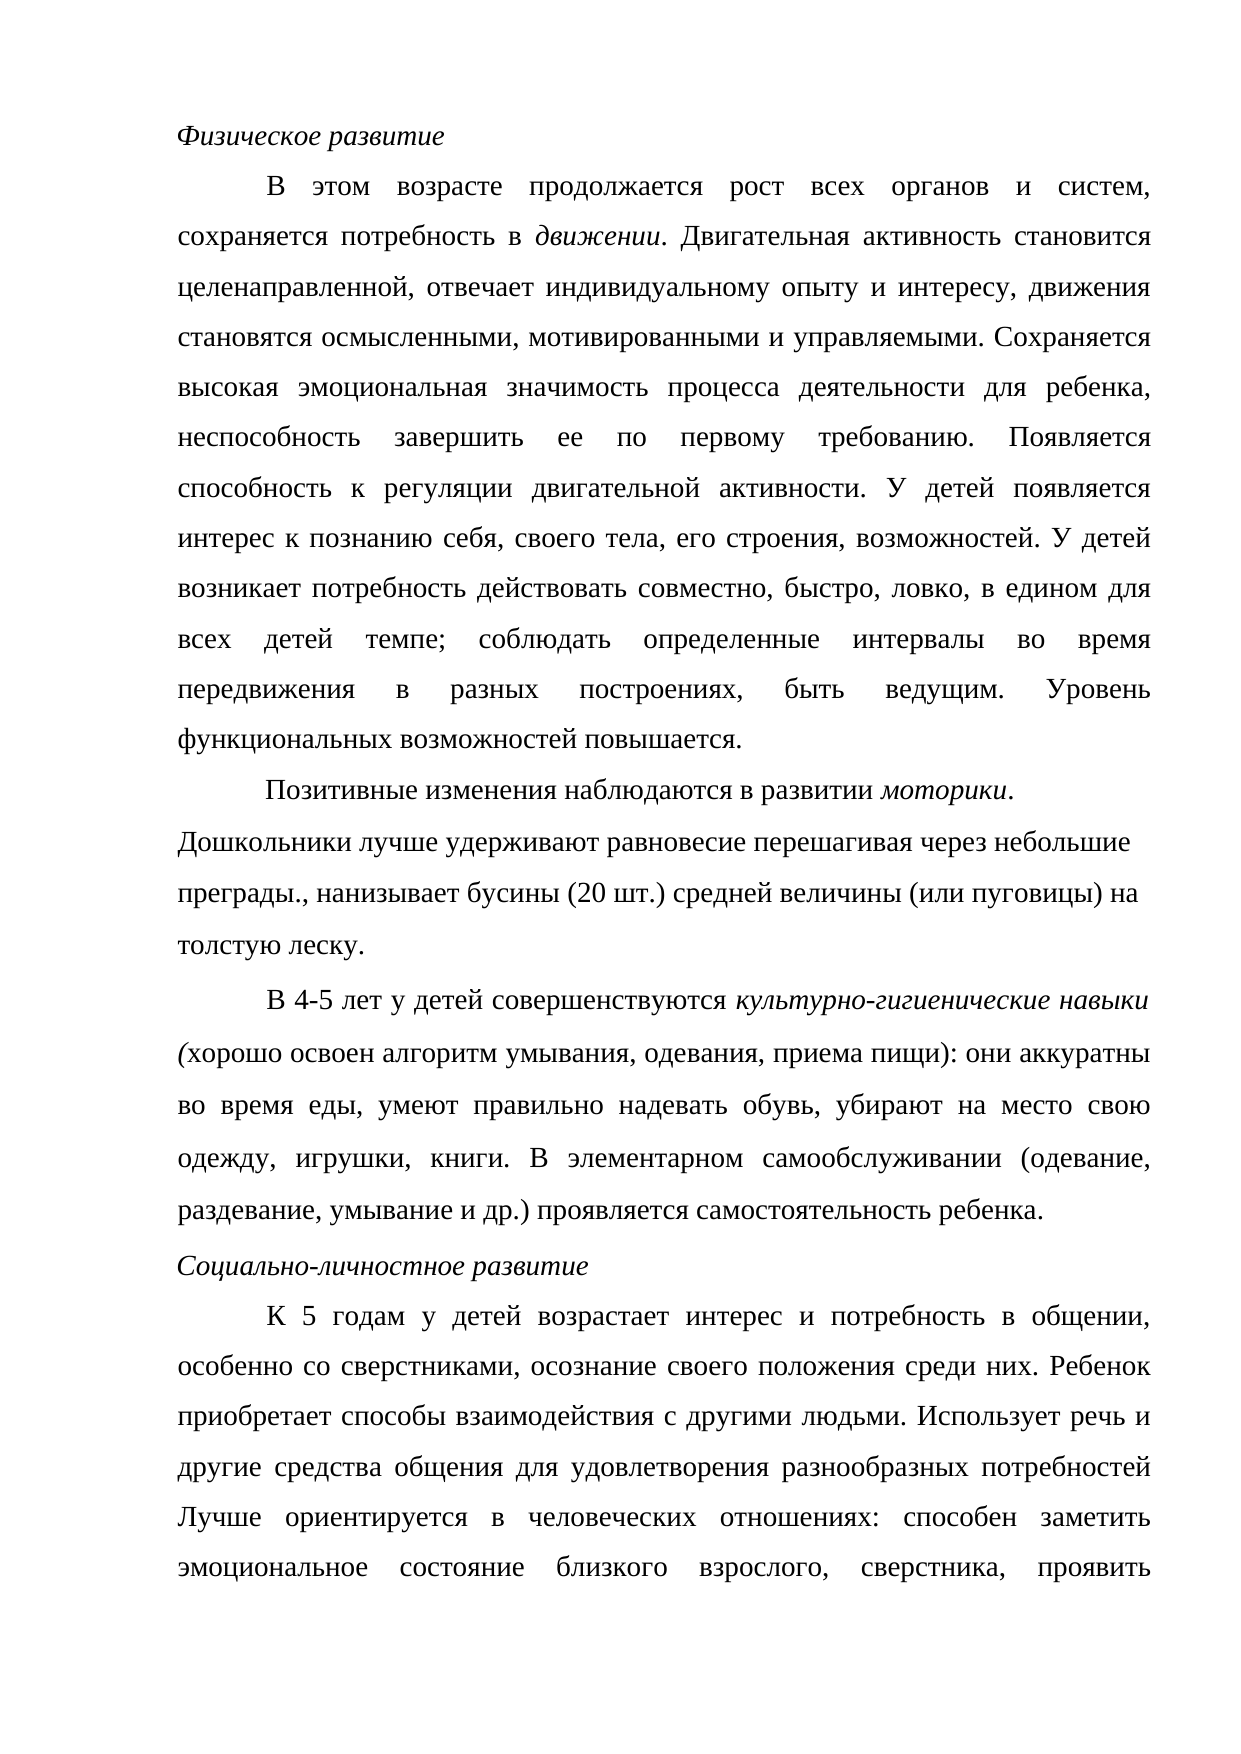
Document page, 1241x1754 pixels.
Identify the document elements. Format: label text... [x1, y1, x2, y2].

subtitle Социально-личностное развитие [176, 1248, 1152, 1281]
subtitle Физическое развитие [176, 118, 1152, 152]
text Позитивные изменения наблюдаются в развитии моторики. Дошкольники лучше удерживают равновесие перешагивая через небольшие преграды., нанизывает бусины (20 шт.) средней величины (или пуговицы) на толстую леску. [177, 772, 1152, 960]
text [177, 1298, 1152, 1583]
text В 4-5 лет у детей совершенствуются культурно-гигиенические навыки (хорошо освоен алгоритм умывания, одевания, приема пищи): они аккуратны во время еды, умеют правильно надевать обувь, убирают на место свою одежду, игрушки, книги. В элементарном самообслуживании (одевание, раздевание, умывание и др.) проявляется самостоятельность ребенка. [177, 982, 1152, 1226]
text В этом возрасте продолжается рост всех органов и систем, сохраняется потребность в движении. Двигательная активность становится целенаправленной, отвечает индивидуальному опыту и интересу, движения становятся осмысленными, мотивированными и управляемыми. Сохраняется высокая эмоциональная значимость процесса деятельности для ребенка, неспособность завершить ее по первому требованию. Появляется способность к регуляции двигательной активности. У детей появляется интерес к познанию себя, своего тела, его строения, возможностей. У детей возникает потребность действовать совместно, быстро, ловко, в едином для всех детей темпе; соблюдать определенные интервалы во время передвижения в разных построениях, быть ведущим. Уровень функциональных возможностей повышается. [177, 168, 1152, 755]
